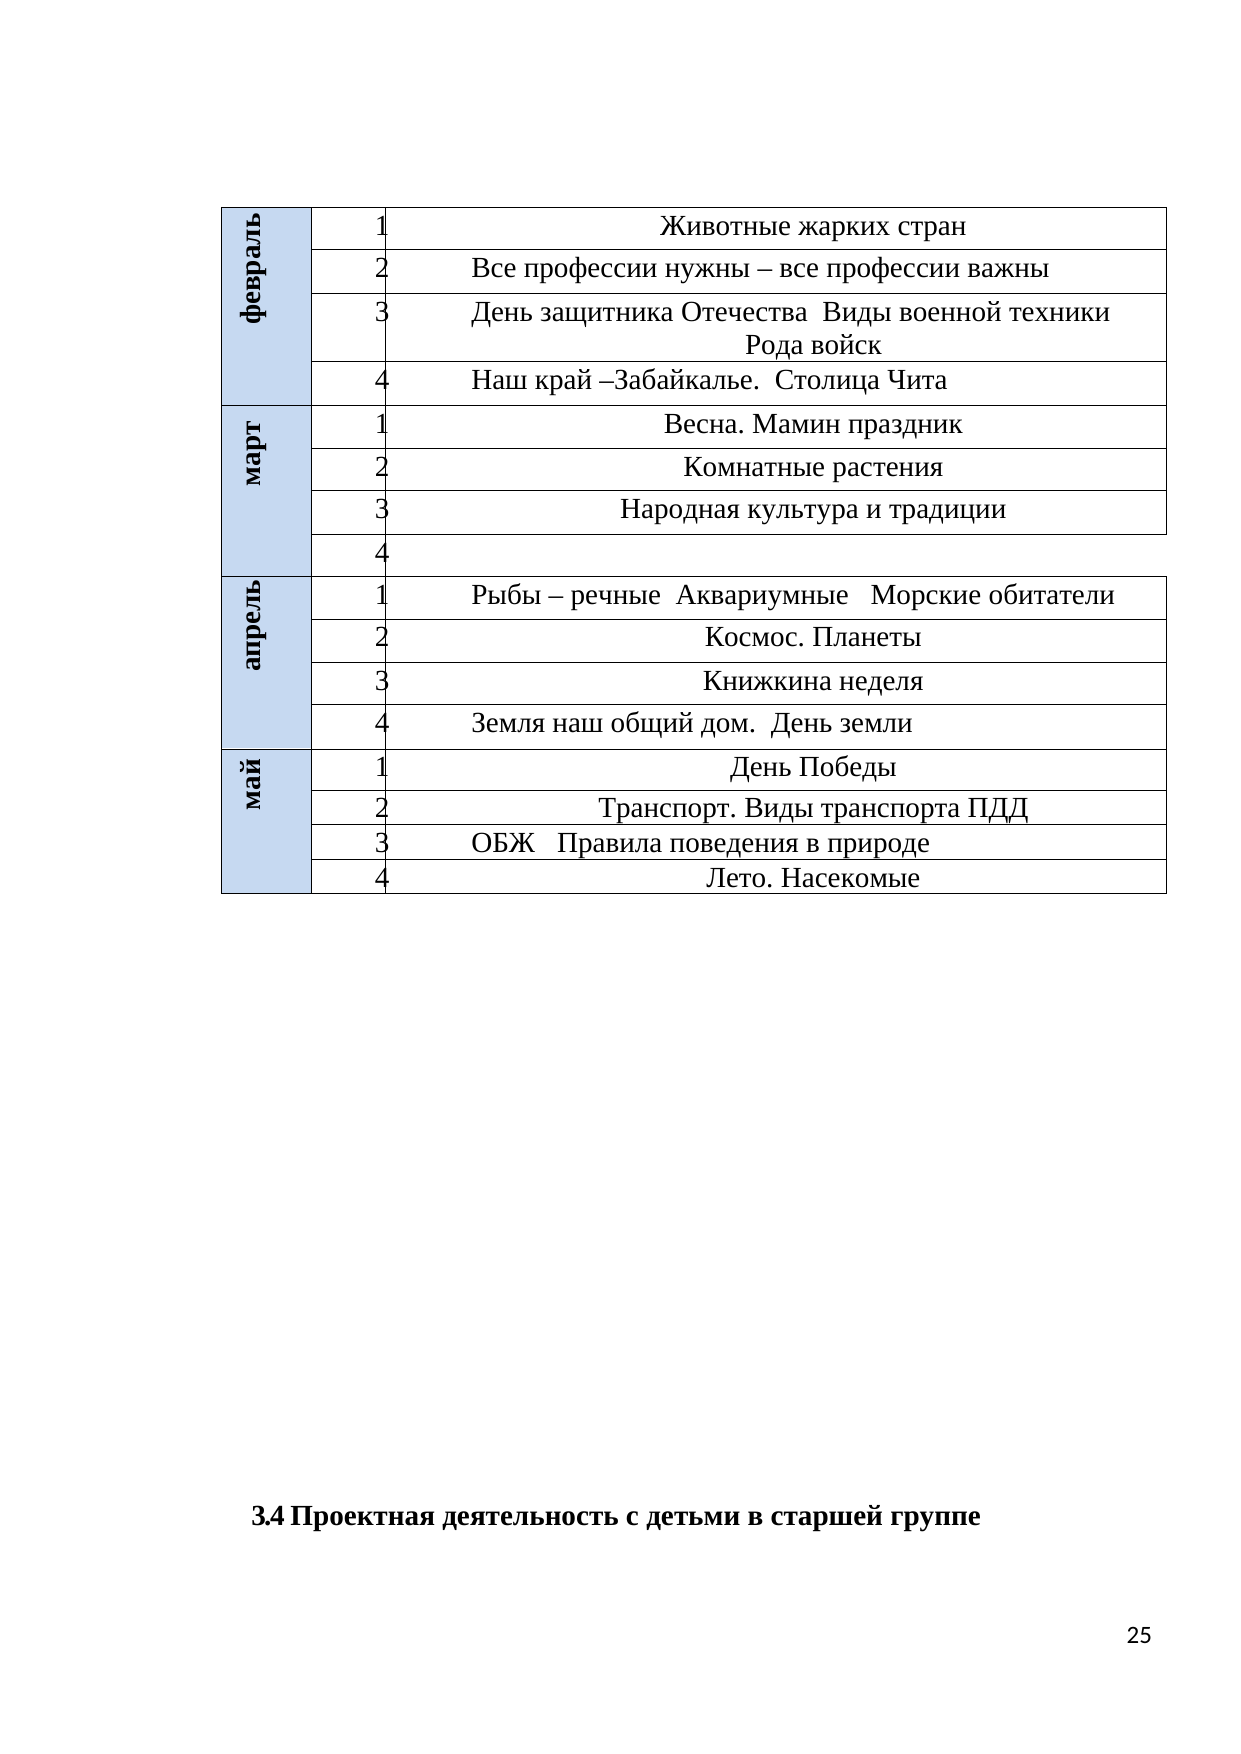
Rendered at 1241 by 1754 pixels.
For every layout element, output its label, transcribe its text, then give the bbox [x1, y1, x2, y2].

table_cell 2 [312, 791, 385, 824]
table_cell Книжкина неделя [386, 663, 1166, 704]
table_cell 1 [312, 406, 385, 448]
table_cell Народная культура и традиции [386, 491, 1166, 534]
table_cell Все профессии нужны – все профессии важны [386, 250, 1166, 293]
table_cell март [222, 406, 311, 576]
table_cell 3 [312, 663, 385, 704]
table_cell День Победы [386, 750, 1166, 789]
table_cell февраль [222, 208, 311, 405]
table_cell Наш край –Забайкалье. Столица Чита [386, 362, 1166, 405]
table_cell 2 [312, 250, 385, 293]
table_cell Лето. Насекомые [386, 860, 1166, 893]
table_cell 4 [312, 362, 385, 405]
table_cell 1 [312, 208, 385, 249]
table_cell Комнатные растения [386, 449, 1166, 490]
table_cell Земля наш общий дом. День земли [386, 705, 1166, 748]
table_cell Транспорт. Виды транспорта ПДД [386, 791, 1166, 824]
table_cell Животные жарких стран [386, 208, 1166, 249]
table_cell Весна. Мамин праздник [386, 406, 1166, 448]
table_cell апрель [222, 577, 311, 748]
table_cell ОБЖ Правила поведения в природе [386, 825, 1166, 859]
table_cell май [222, 750, 311, 893]
table_cell 4 [312, 860, 385, 893]
table_cell 4 [312, 535, 385, 576]
table_cell Рыбы – речные Аквариумные Морские обитатели [386, 577, 1166, 618]
table_cell 2 [312, 449, 385, 490]
table_cell 3 [312, 825, 385, 859]
table_cell День защитника Отечества Виды военной техники Рода войск [386, 294, 1166, 361]
table_cell 3 [312, 294, 385, 361]
table_cell Космос. Планеты [386, 620, 1166, 662]
table_cell 3 [312, 491, 385, 534]
table_cell 1 [312, 577, 385, 618]
table_cell 4 [312, 705, 385, 748]
text 3.4 Проектная деятельность с детьми в старшей группе [177, 1498, 1152, 1532]
table_cell 2 [312, 620, 385, 662]
table_cell 1 [312, 750, 385, 789]
